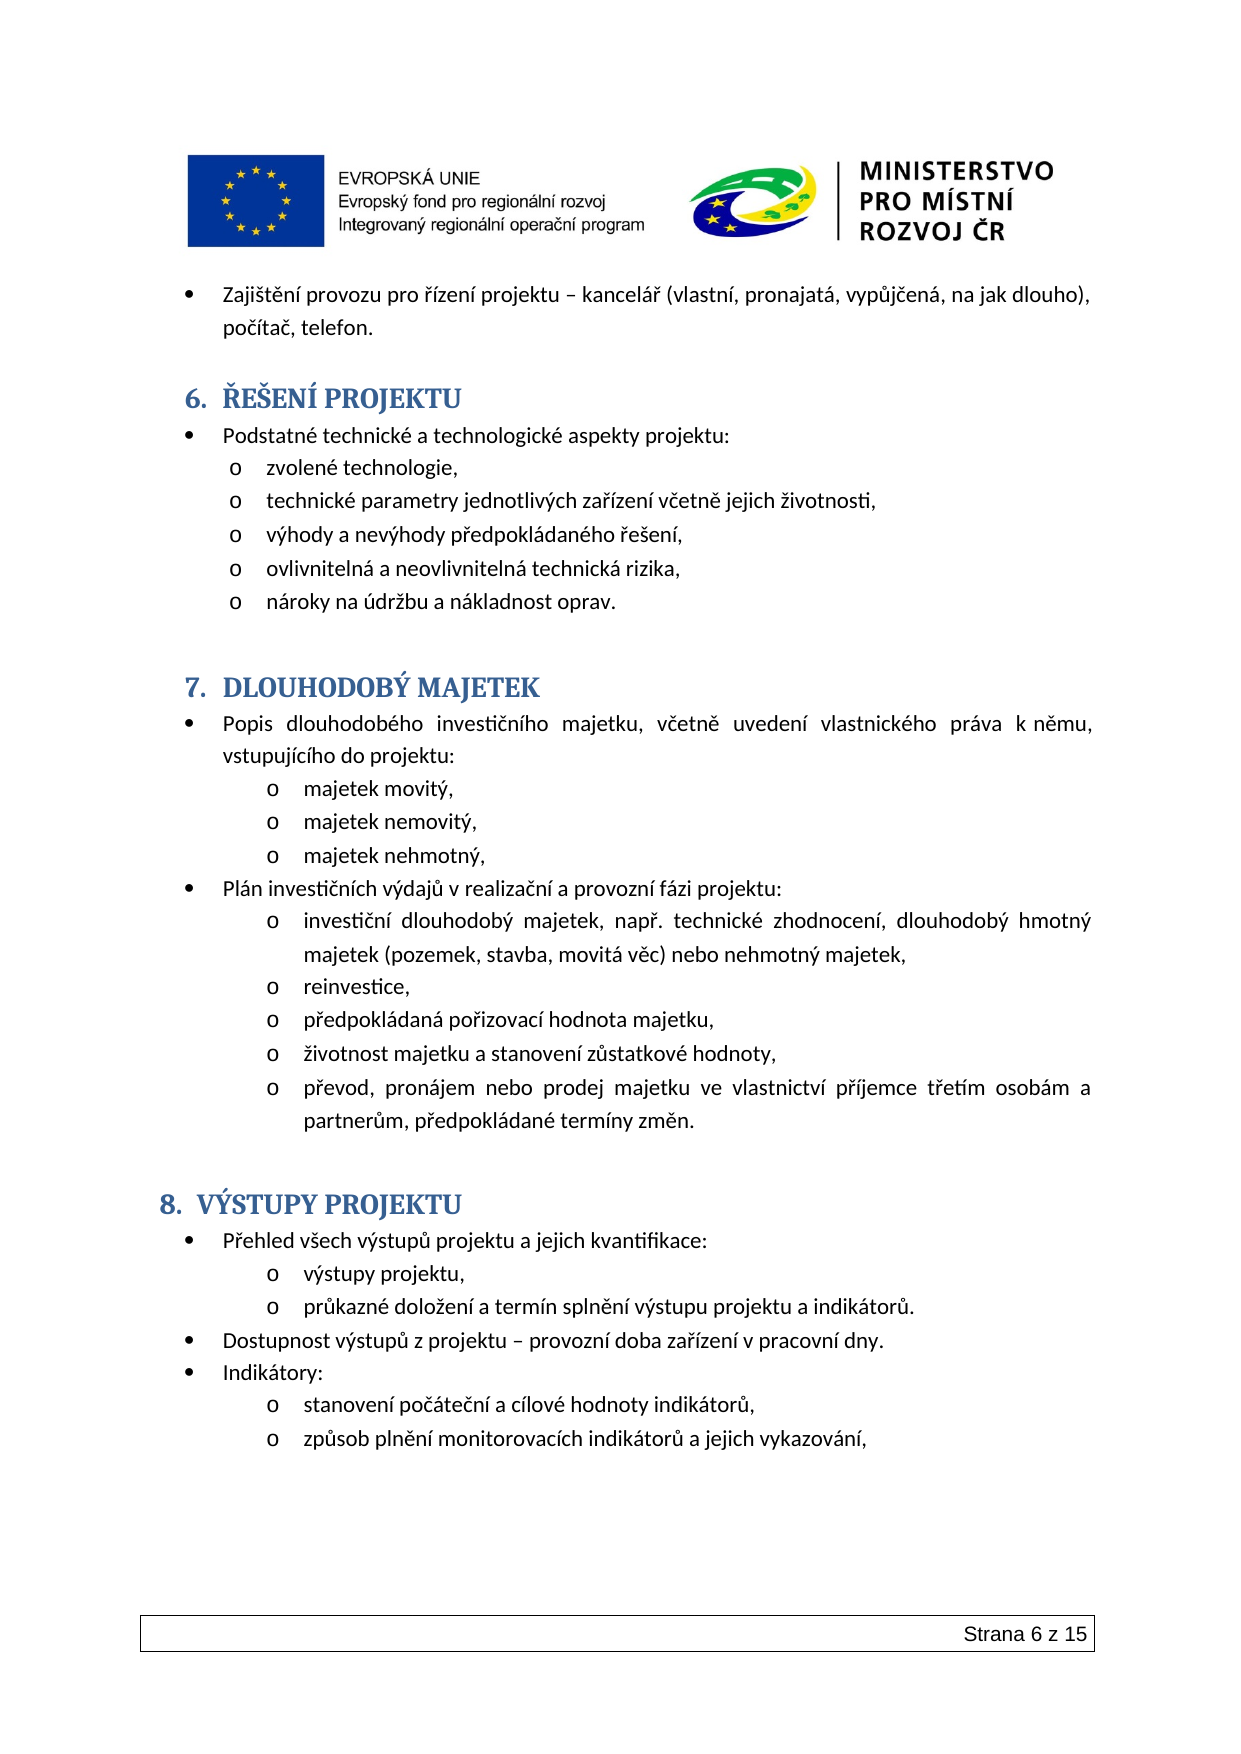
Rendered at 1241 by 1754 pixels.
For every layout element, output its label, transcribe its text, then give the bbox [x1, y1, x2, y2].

list investiční dlouhodobý majetek, např. technické zhodnocení, dlouhodobý hmotný majetek (pozemek, stavba, movitá věc) nebo nehmotný majetek, [266, 906, 1093, 968]
list nároky na údržbu a nákladnost oprav. [229, 587, 1093, 616]
list majetek nehmotný, [266, 841, 1093, 870]
list Popis dlouhodobého investičního majetku, včetně uvedení vlastnického práva k němu, vstupujícího do projektu: [185, 709, 1093, 769]
list Podstatné technické a technologické aspekty projektu: [185, 421, 1093, 449]
list výstupy projektu, [266, 1259, 1093, 1288]
list majetek nemovitý, [266, 807, 1093, 836]
picture [157, 123, 1083, 277]
list způsob plnění monitorovacích indikátorů a jejich vykazování, [266, 1424, 1093, 1453]
list předpokládaná pořizovací hodnota majetku, [266, 1006, 1093, 1035]
list ovlivnitelná a neovlivnitelná technická rizika, [229, 554, 1093, 583]
list zvolené technologie, [229, 453, 1093, 482]
list stanovení počáteční a cílové hodnoty indikátorů, [266, 1390, 1093, 1419]
list průkazné doložení a termín splnění výstupu projektu a indikátorů. [266, 1292, 1093, 1322]
list Přehled všech výstupů projektu a jejich kvantifikace: [185, 1227, 1093, 1255]
list Dostupnost výstupů z projektu – provozní doba zařízení v pracovní dny. [185, 1326, 1093, 1354]
subtitle Dlouhodobý majetek [185, 671, 1093, 704]
list reinvestice, [266, 972, 1093, 1001]
subtitle řešení projektu [185, 382, 1093, 416]
list majetek movitý, [266, 774, 1093, 803]
list technické parametry jednotlivých zařízení včetně jejich životnosti, [229, 487, 1093, 516]
list Indikátory: [185, 1358, 1093, 1386]
list výhody a nevýhody předpokládaného řešení, [229, 520, 1093, 549]
list životnost majetku a stanovení zůstatkové hodnoty, [266, 1039, 1093, 1068]
list Plán investičních výdajů v realizační a provozní fázi projektu: [185, 874, 1093, 902]
subtitle Výstupy projektu [159, 1188, 1093, 1222]
list převod, pronájem nebo prodej majetku ve vlastnictví příjemce třetím osobám a partnerům, předpokládané termíny změn. [266, 1073, 1093, 1134]
